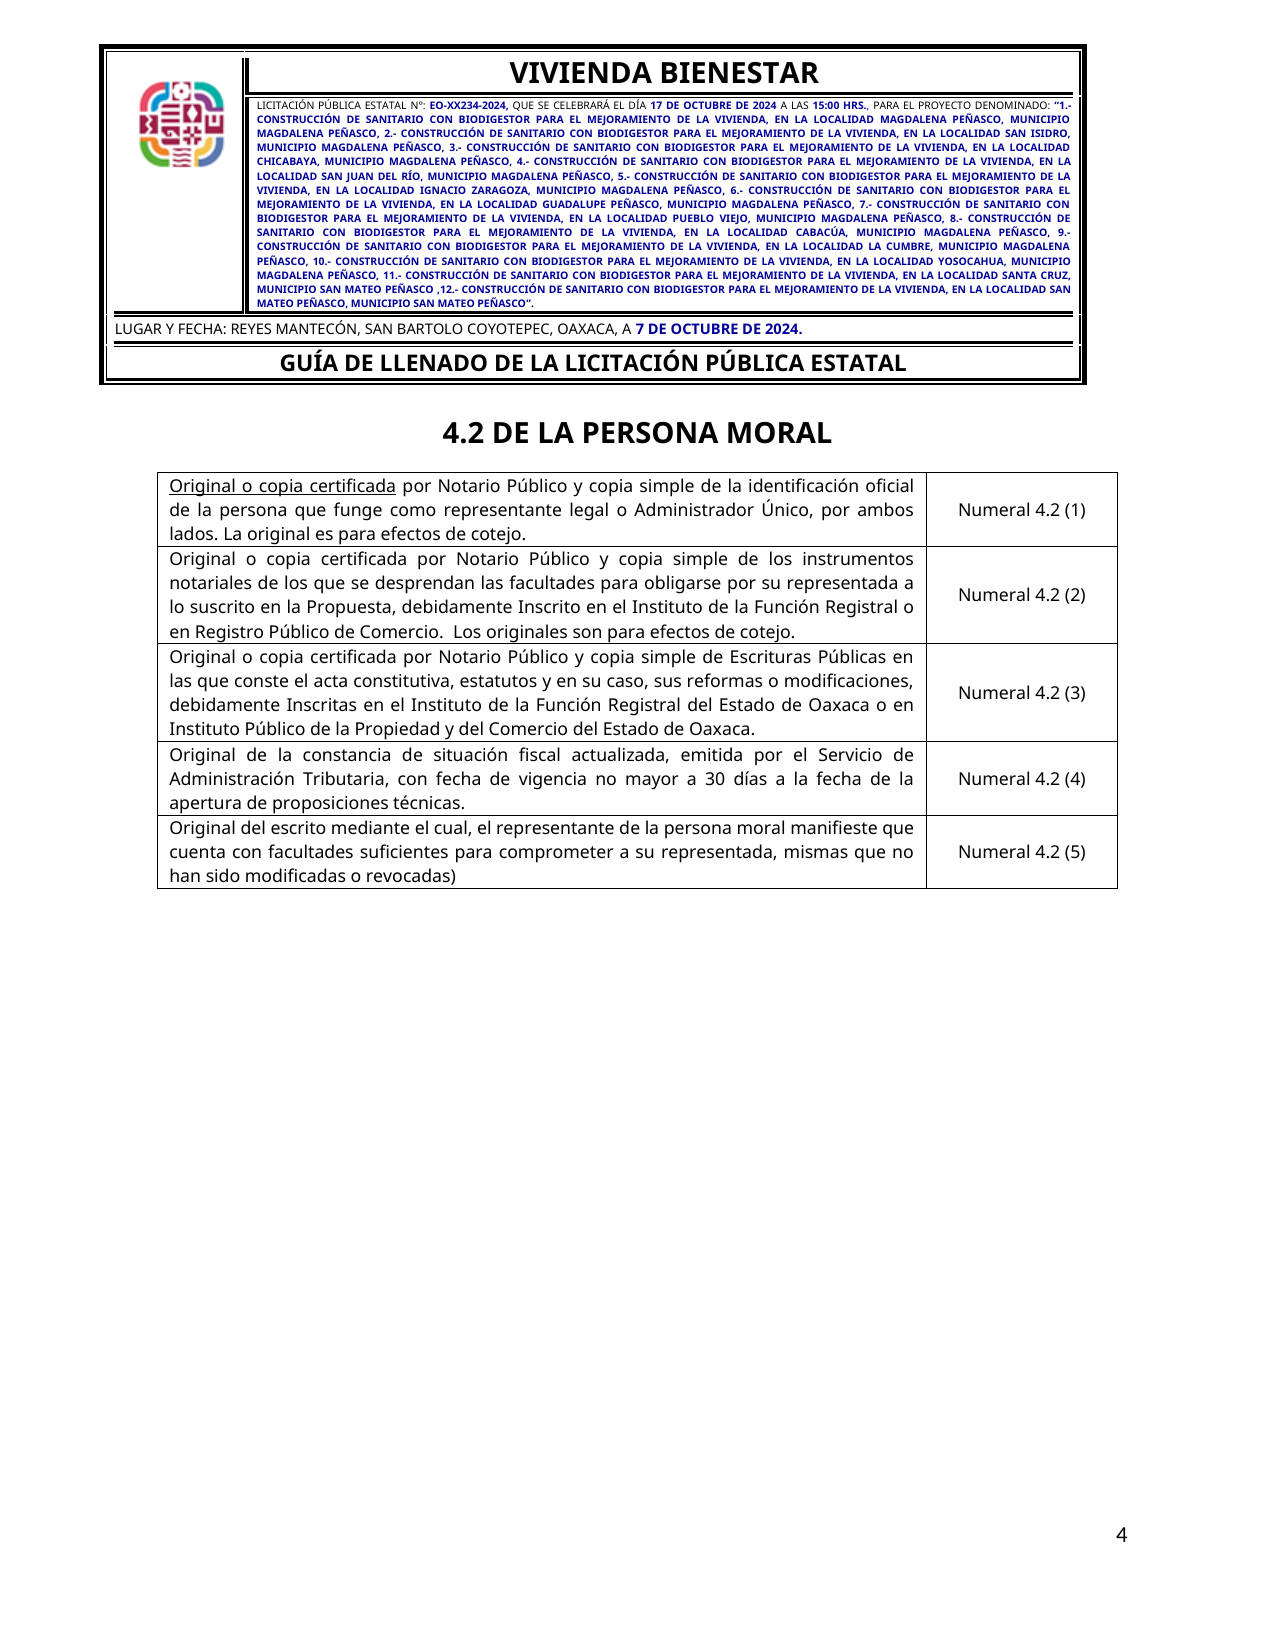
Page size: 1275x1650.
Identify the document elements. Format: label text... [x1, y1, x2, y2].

text 4.2 DE LA PERSONA MORAL [148, 412, 1127, 452]
table_cell Numeral 4.2 (4) [927, 742, 1117, 814]
table_header Original o copia certificada por Notario Público y copia simple de la identificación oficial de la persona que funge como representante legal o Administrador Único, por ambos lados. La original es para efectos de cotejo. [158, 473, 926, 546]
table_cell Original o copia certificada por Notario Público y copia simple de Escrituras Públicas en las que conste el acta constitutiva, estatutos y en su caso, sus reformas o modificaciones, debidamente Inscritas en el Instituto de la Función Registral del Estado de Oaxaca o en Instituto Público de la Propiedad y del Comercio del Estado de Oaxaca. [158, 644, 926, 741]
table_cell Original del escrito mediante el cual, el representante de la persona moral manifieste que cuenta con facultades suficientes para comprometer a su representada, mismas que no han sido modificadas o revocadas) [158, 816, 926, 888]
table_cell Original o copia certificada por Notario Público y copia simple de los instrumentos notariales de los que se desprendan las facultades para obligarse por su representada a lo suscrito en la Propuesta, debidamente Inscrito en el Instituto de la Función Registral o en Registro Público de Comercio. Los originales son para efectos de cotejo. [158, 547, 926, 643]
table_cell Numeral 4.2 (3) [927, 644, 1117, 741]
table_header Numeral 4.2 (1) [927, 473, 1117, 546]
table_cell Original de la constancia de situación fiscal actualizada, emitida por el Servicio de Administración Tributaria, con fecha de vigencia no mayor a 30 días a la fecha de la apertura de proposiciones técnicas. [158, 742, 926, 814]
table_cell Numeral 4.2 (5) [927, 816, 1117, 888]
picture [128, 73, 235, 173]
table_cell Numeral 4.2 (2) [927, 547, 1117, 643]
